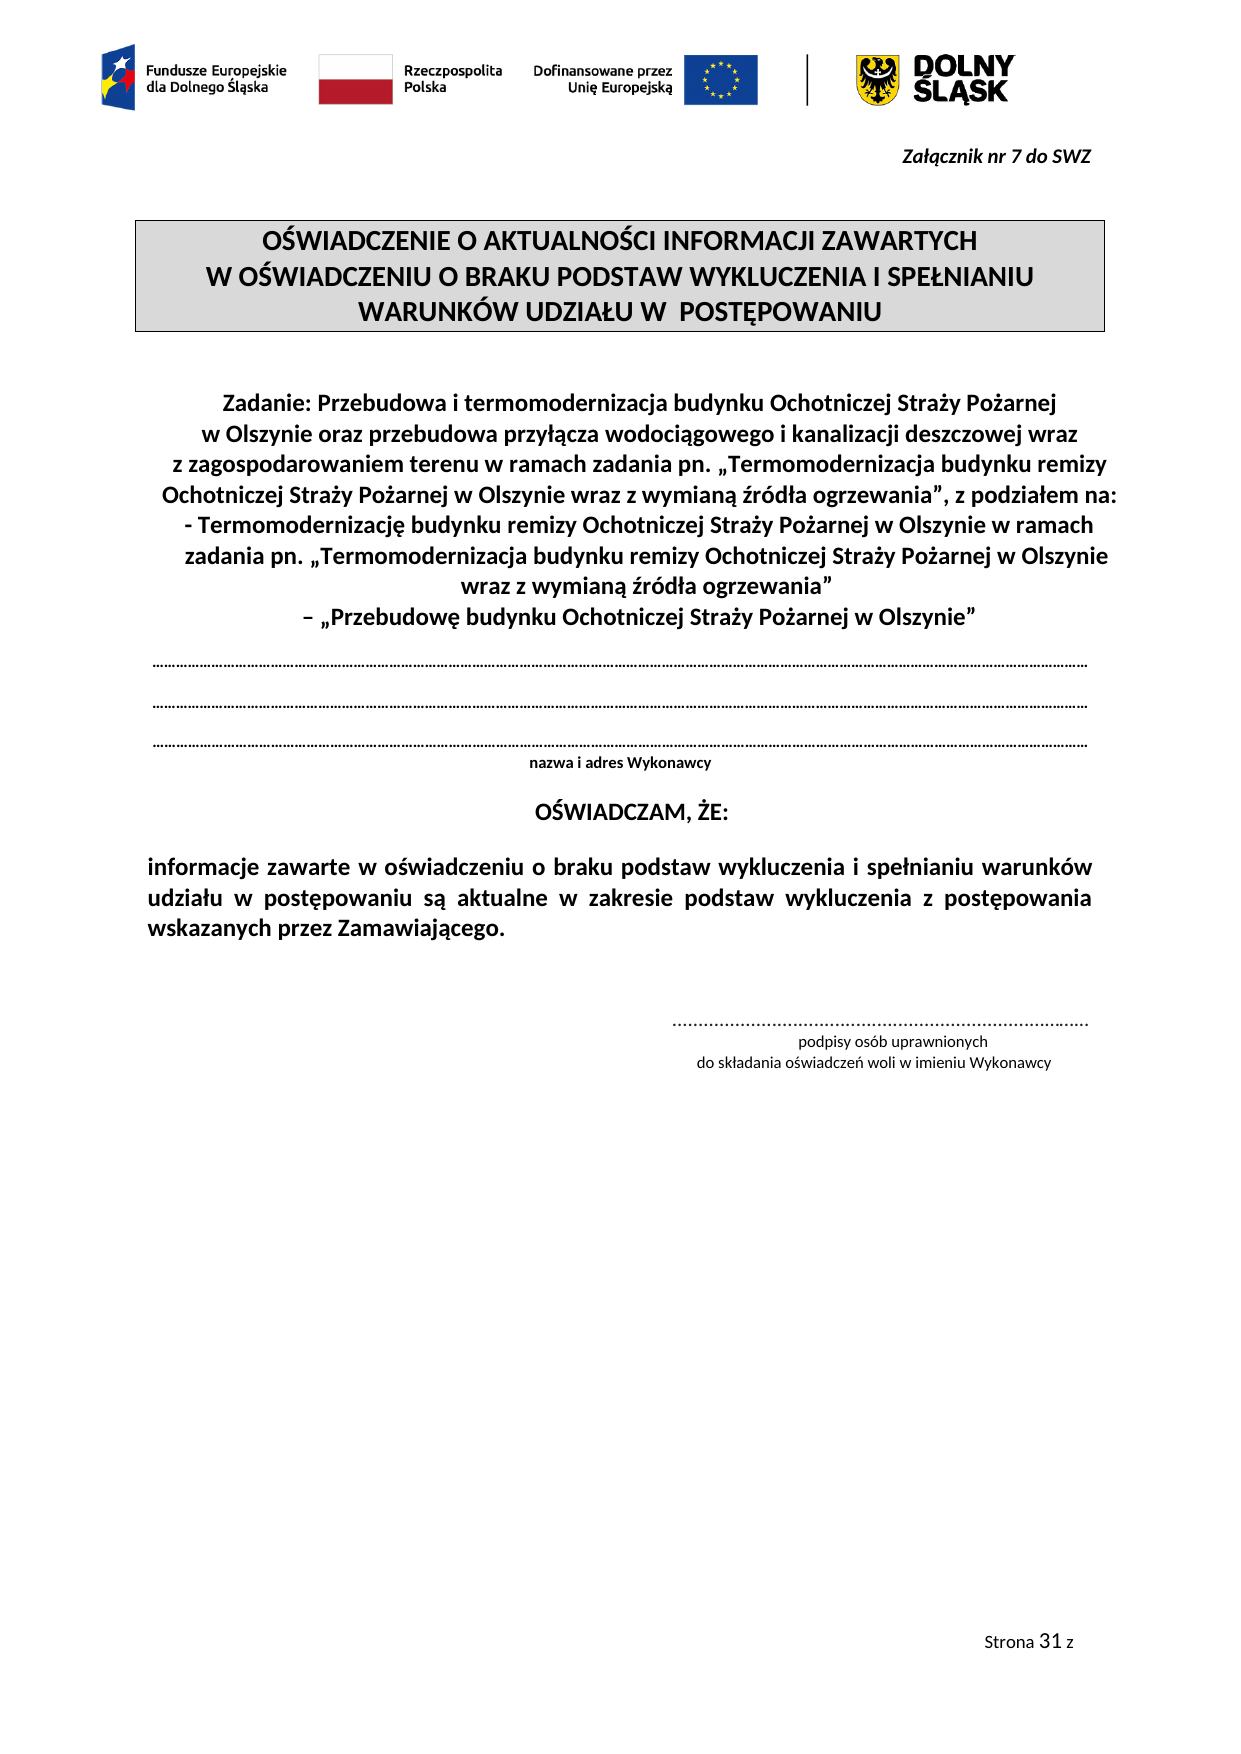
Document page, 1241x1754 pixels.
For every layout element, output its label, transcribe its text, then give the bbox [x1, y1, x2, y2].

text Załącznik nr 7 do SWZ [85, 144, 1093, 169]
text informacje zawarte w oświadczeniu o braku podstaw wykluczenia i spełnianiu warunków udziału w postępowaniu są aktualne w zakresie podstaw wykluczenia z postępowania wskazanych przez Zamawiającego. [147, 851, 1094, 943]
text ………………………………………………………………………………………………………………………………………………………………………………………………………………… [149, 652, 1091, 672]
text podpisy osób uprawnionych [685, 1032, 1119, 1052]
text Zadanie: Przebudowa i termomodernizacja budynku Ochotniczej Straży Pożarnej w Olszynie oraz przebudowa przyłącza wodociągowego i kanalizacji deszczowej wraz z zagospodarowaniem terenu w ramach zadania pn. „Termomodernizacja budynku remizy Ochotniczej Straży Pożarnej w Olszynie wraz z wymianą źródła ogrzewania”, z podziałem na: [160, 387, 1119, 509]
text – „Przebudowę budynku Ochotniczej Straży Pożarnej w Olszynie” [159, 601, 1119, 631]
text ………………………………………………………………………………………………………………………………………………………………………………………………………………… [149, 692, 1091, 713]
text OŚWIADCZAM, ŻE: [144, 796, 1119, 827]
text do składania oświadczeń woli w imieniu Wykonawcy [685, 1052, 1119, 1072]
text .......................................................................……... [147, 1006, 1119, 1032]
text ………………………………………………………………………………………………………………………………………………………………………………………………………………… nazwa i adres Wykonawcy [149, 732, 1091, 772]
text - Termomodernizację budynku remizy Ochotniczej Straży Pożarnej w Olszynie w ramach zadania pn. „Termomodernizacja budynku remizy Ochotniczej Straży Pożarnej w Olszynie wraz z wymianą źródła ogrzewania” [159, 509, 1119, 601]
picture [85, 28, 1031, 127]
